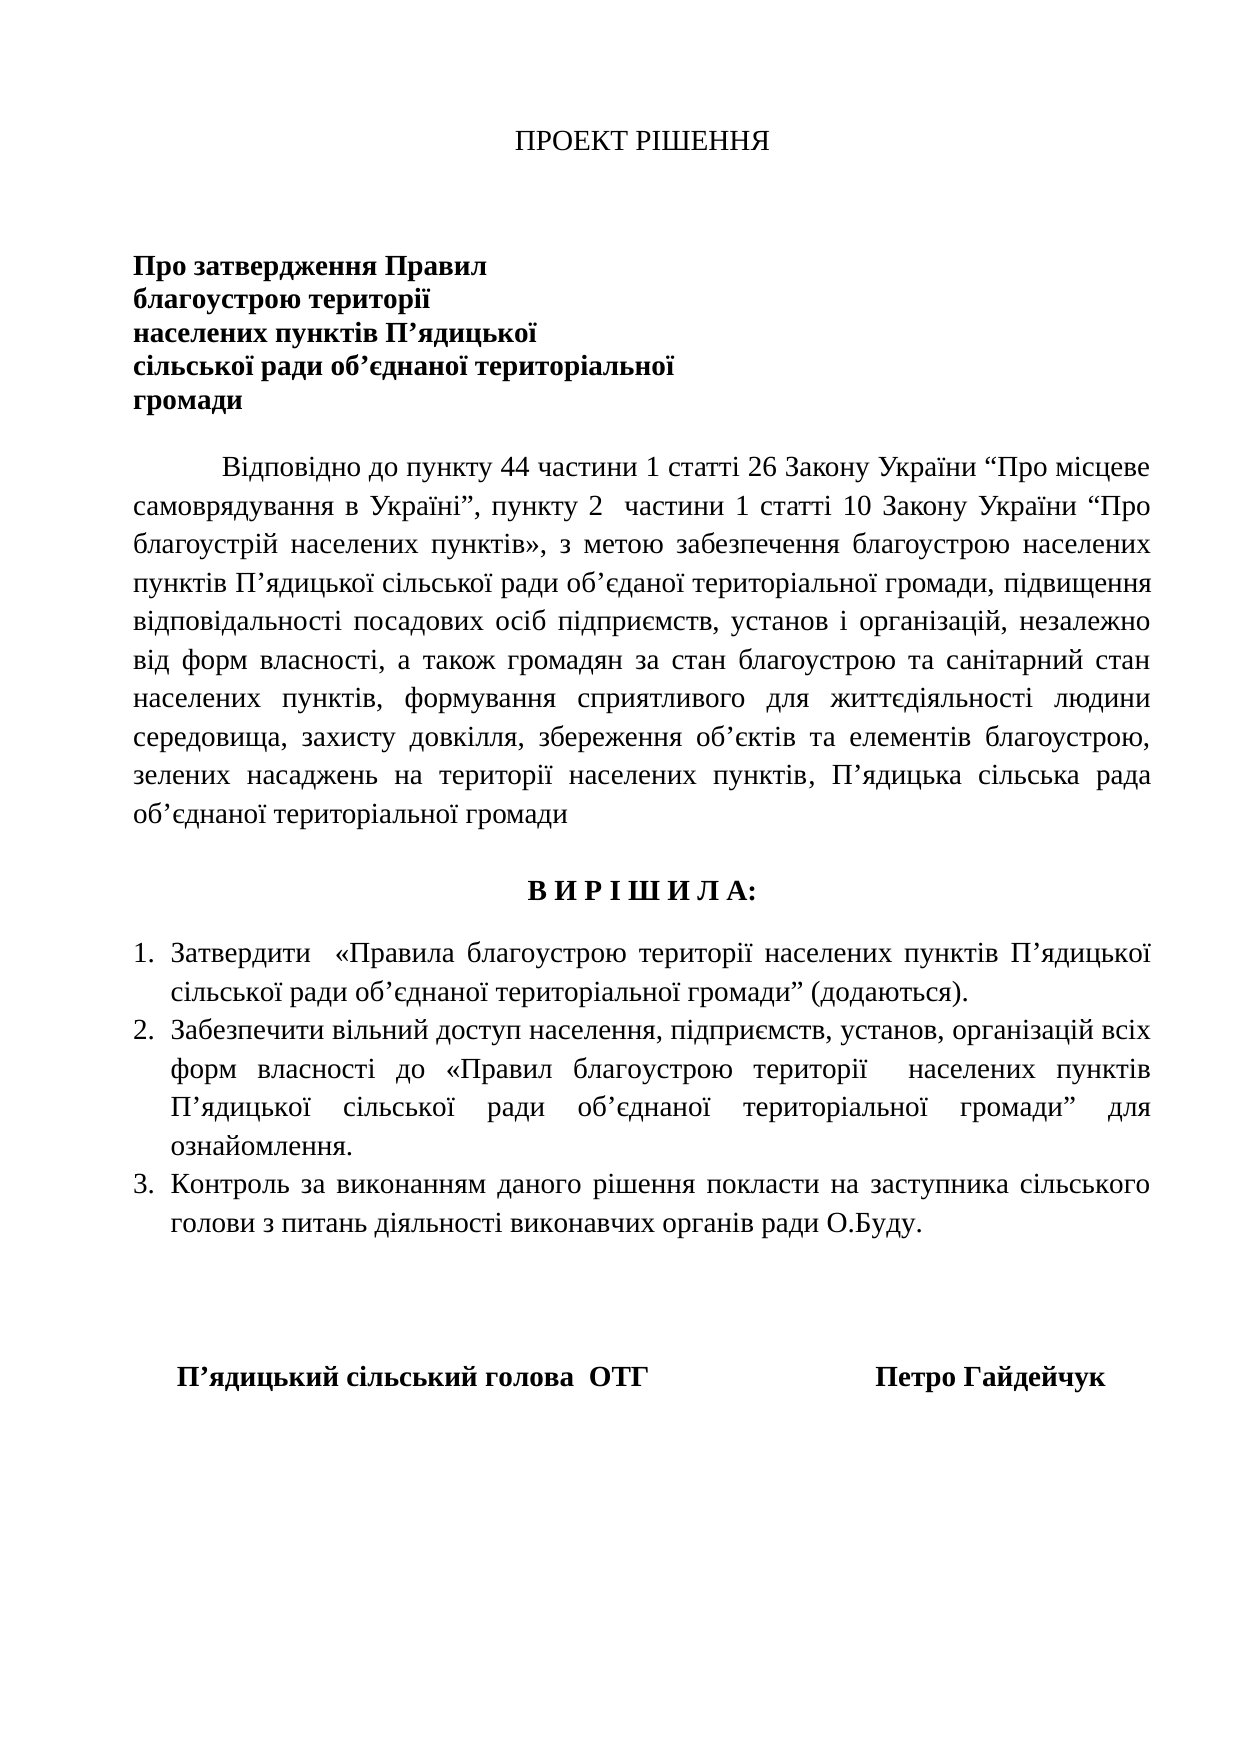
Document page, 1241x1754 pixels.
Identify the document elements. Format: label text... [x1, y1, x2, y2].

text населених пунктів П’ядицької [133, 315, 1152, 348]
text сільської ради об’єднаної територіальної [133, 348, 1152, 382]
list Забезпечити вільний доступ населення, підприємств, установ, організацій всіх форм власності до «Правил благоустрою території населених пунктів П’ядицької сільської ради об’єднаної територіальної громади” для ознайомлення. [133, 1012, 1152, 1162]
text Про затвердження Правил [133, 248, 1152, 281]
text П’ядицький сільський голова ОТГ Петро Гайдейчук [133, 1359, 1152, 1392]
text В И Р І Ш И Л А: [133, 873, 1152, 907]
text благоустрою території [133, 281, 1152, 315]
text ПРОЕКТ РІШЕННЯ [133, 123, 1152, 157]
list Затвердити «Правила благоустрою території населених пунктів П’ядицької сільської ради об’єднаної територіальної громади” (додаються). [133, 935, 1152, 1007]
list Контроль за виконанням даного рішення покласти на заступника сільського голови з питань діяльності виконавчих органів ради О.Буду. [133, 1167, 1152, 1239]
text громади [133, 382, 1152, 416]
text Відповідно до пункту 44 частини 1 статті 26 Закону України “Про місцеве самоврядування в Україні”, пункту 2 частини 1 статті 10 Закону України “Про благоустрій населених пунктів», з метою забезпечення благоустрою населених пунктів П’ядицької сільської ради об’єданої територіальної громади, підвищення відповідальності посадових осіб підприємств, установ і організацій, незалежно від форм власності, а також громадян за стан благоустрою та санітарний стан населених пунктів, формування сприятливого для життєдіяльності людини середовища, захисту довкілля, збереження об’єктів та елементів благоустрою, зелених насаджень на території населених пунктів, П’ядицька сільська рада об’єднаної територіальної громади [133, 449, 1152, 829]
